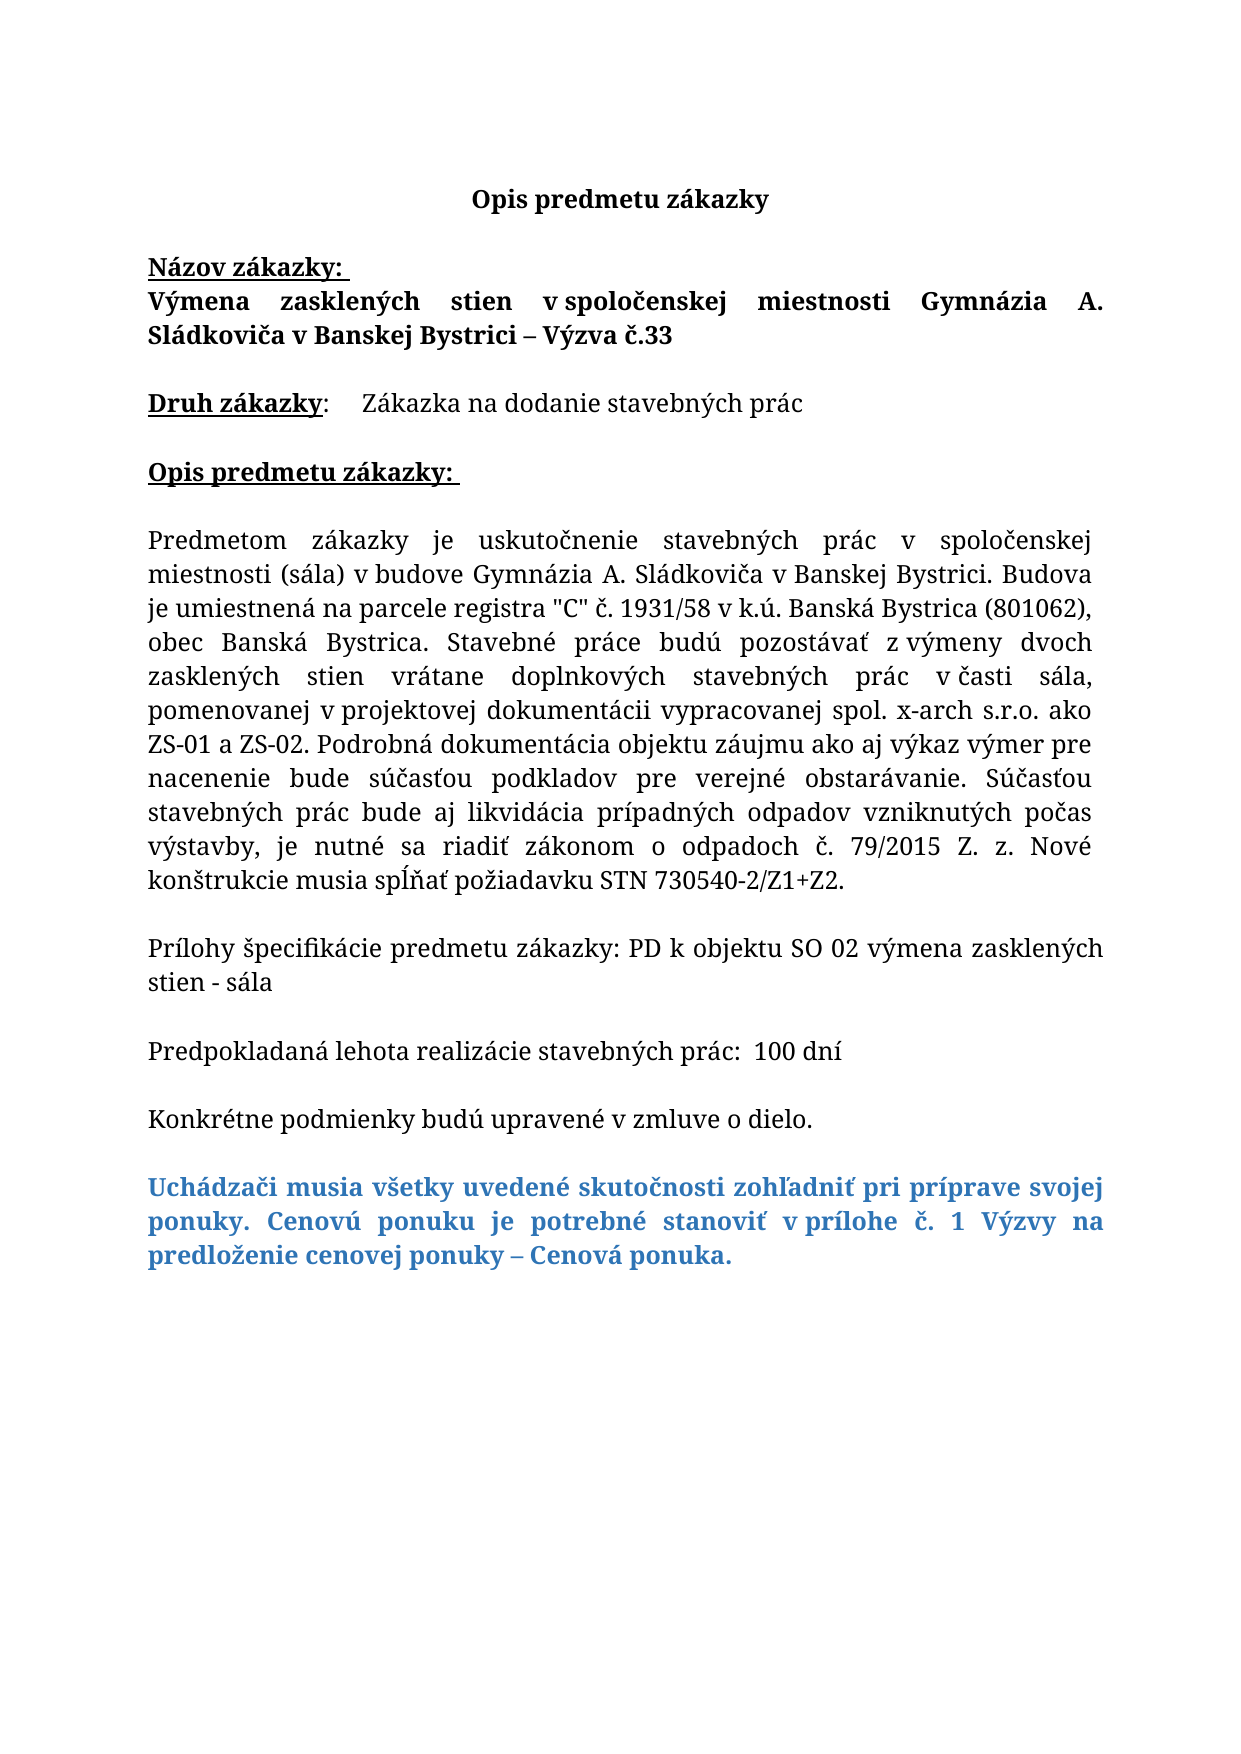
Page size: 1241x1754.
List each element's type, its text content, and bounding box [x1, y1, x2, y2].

text Uchádzači musia všetky uvedené skutočnosti zohľadniť pri príprave svojej ponuky. Cenovú ponuku je potrebné stanoviť v prílohe č. 1 Výzvy na predloženie cenovej ponuky – Cenová ponuka. [148, 1169, 1104, 1272]
text Predmetom zákazky je uskutočnenie stavebných prác v spoločenskej miestnosti (sála) v budove Gymnázia A. Sládkoviča v Banskej Bystrici. Budova je umiestnená na parcele registra "C" č. 1931/58 v k.ú. Banská Bystrica (801062), obec Banská Bystrica. Stavebné práce budú pozostávať z výmeny dvoch zasklených stien vrátane doplnkových stavebných prác v časti sála, pomenovanej v projektovej dokumentácii vypracovanej spol. x-arch s.r.o. ako ZS-01 a ZS-02. Podrobná dokumentácia objektu záujmu ako aj výkaz výmer pre nacenenie bude súčasťou podkladov pre verejné obstarávanie. Súčasťou stavebných prác bude aj likvidácia prípadných odpadov vzniknutých počas výstavby, je nutné sa riadiť zákonom o odpadoch č. 79/2015 Z. z. Nové konštrukcie musia spĺňať požiadavku STN 730540-2/Z1+Z2. [148, 522, 1093, 897]
text Konkrétne podmienky budú upravené v zmluve o dielo. [148, 1101, 1104, 1135]
text Výmena zasklených stien v spoločenskej miestnosti Gymnázia A. Sládkoviča v Banskej Bystrici – Výzva č.33 [148, 284, 1104, 352]
text Opis predmetu zákazky [148, 182, 1093, 216]
text Prílohy špecifikácie predmetu zákazky: PD k objektu SO 02 výmena zasklených stien - sála [148, 931, 1104, 999]
text Predpokladaná lehota realizácie stavebných prác: 100 dní [148, 1033, 1104, 1067]
text Druh zákazky: Zákazka na dodanie stavebných prác [148, 386, 1104, 420]
text Opis predmetu zákazky: [148, 454, 1104, 488]
text Názov zákazky: [148, 250, 1104, 284]
